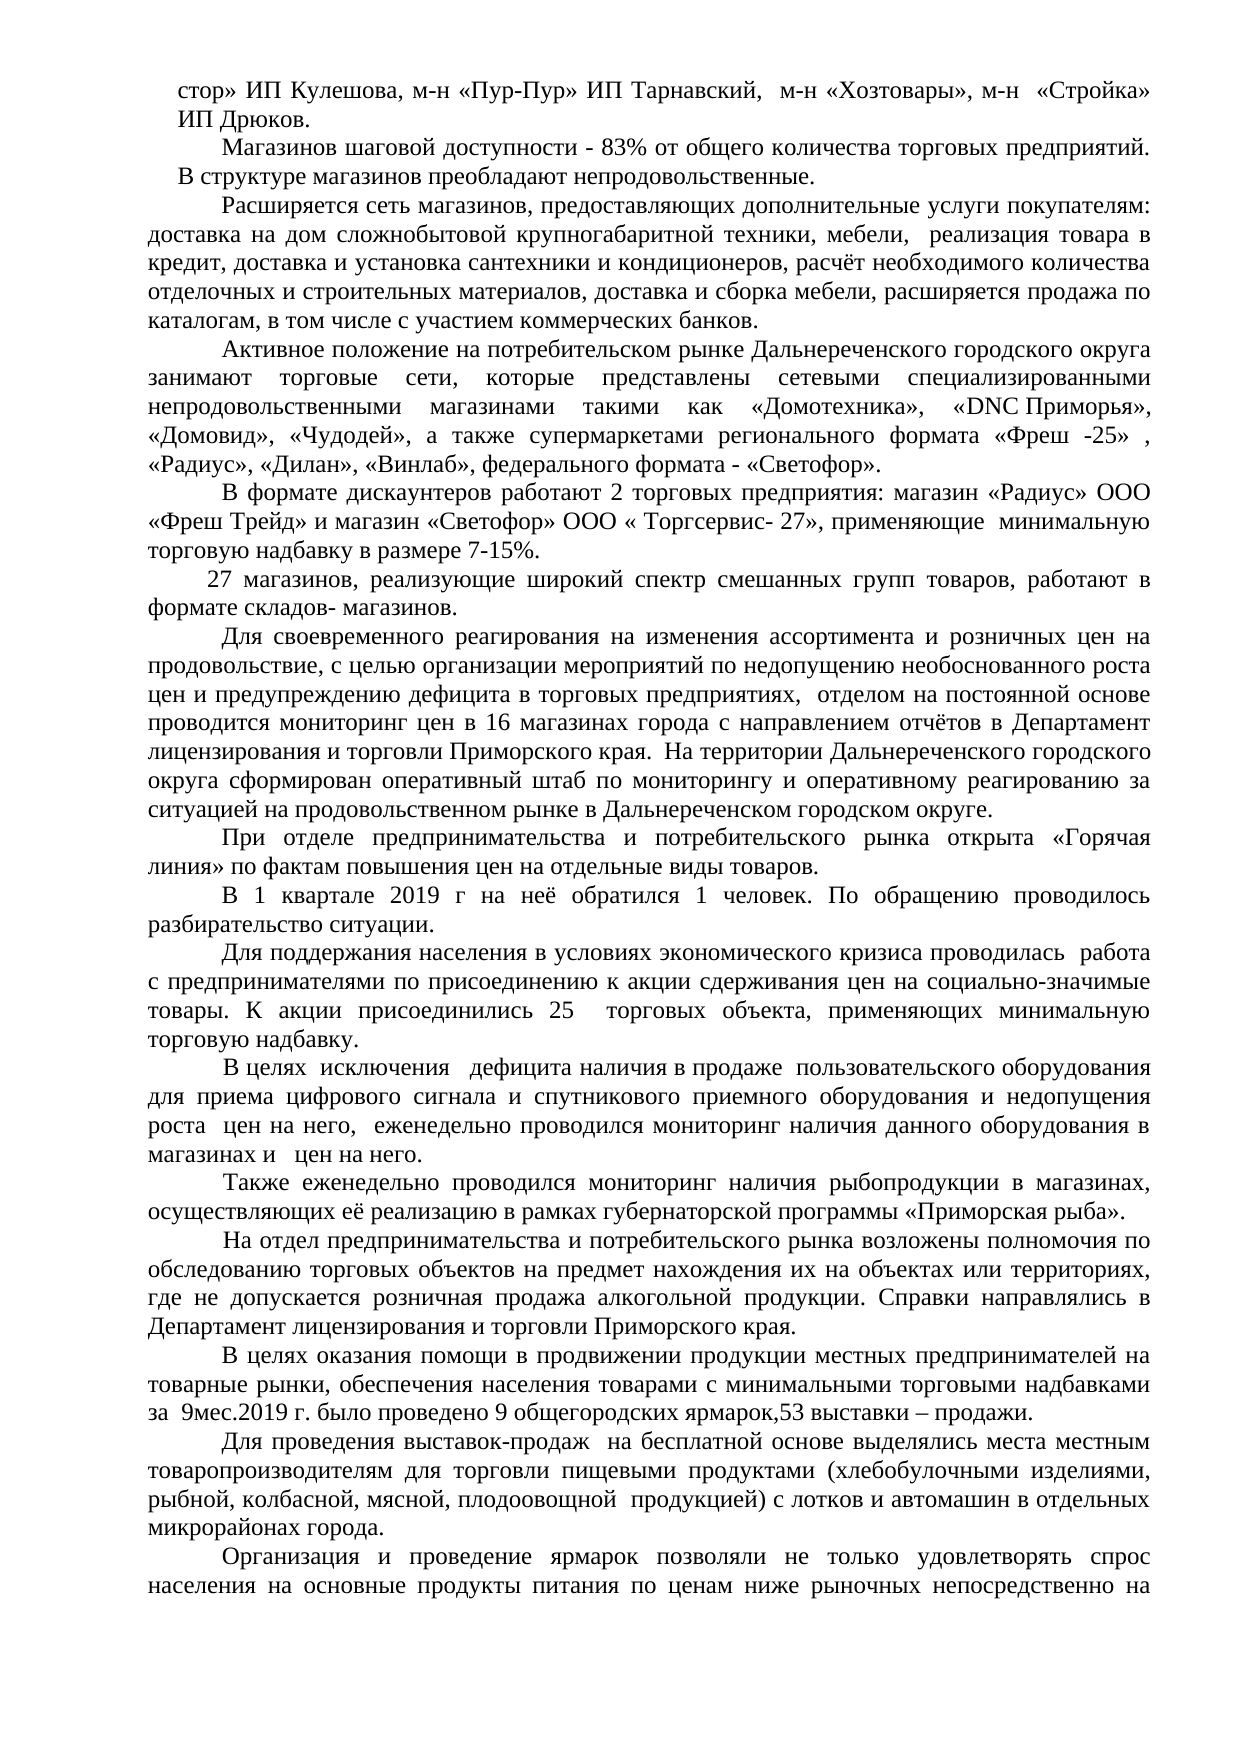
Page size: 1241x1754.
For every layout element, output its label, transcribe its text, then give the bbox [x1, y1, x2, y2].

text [148, 1541, 1152, 1599]
text Магазинов шаговой доступности - 83% от общего количества торговых предприятий. В структуре магазинов преобладают непродовольственные. [177, 132, 1152, 190]
text В формате дискаунтеров работают 2 торговых предприятия: магазин «Радиус» ООО «Фреш Трейд» и магазин «Светофор» ООО « Торгсервис- 27», применяющие минимальную торговую надбавку в размере 7-15%. [148, 477, 1152, 564]
text Активное положение на потребительском рынке Дальнереченского городского округа занимают торговые сети, которые представлены сетевыми специализированными непродовольственными магазинами такими как «Домотехника», «DNC Приморья», «Домовид», «Чудодей», а также супермаркетами регионального формата «Фреш -25» , «Радиус», «Дилан», «Винлаб», федерального формата - «Светофор». [148, 334, 1152, 477]
text При отделе предпринимательства и потребительского рынка открыта «Горячая линия» по фактам повышения цен на отдельные виды товаров. [148, 822, 1152, 880]
text На отдел предпринимательства и потребительского рынка возложены полномочия по обследованию торговых объектов на предмет нахождения их на объектах или территориях, где не допускается розничная продажа алкогольной продукции. Справки направлялись в Департамент лицензирования и торговли Приморского края. [148, 1225, 1152, 1340]
text В 1 квартале 2019 г на неё обратился 1 человек. По обращению проводилось разбирательство ситуации. [148, 880, 1152, 937]
title Расширяется сеть магазинов, предоставляющих дополнительные услуги покупателям: доставка на дом сложнобытовой крупногабаритной техники, мебели, реализация товара в кредит, доставка и установка сантехники и кондиционеров, расчёт необходимого количества отделочных и строительных материалов, доставка и сборка мебели, расширяется продажа по каталогам, в том числе с участием коммерческих банков. [148, 190, 1152, 334]
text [177, 75, 1152, 132]
text Для поддержания населения в условиях экономического кризиса проводилась работа с предпринимателями по присоединению к акции сдерживания цен на социально-значимые товары. К акции присоединились 25 торговых объекта, применяющих минимальную торговую надбавку. [148, 937, 1152, 1052]
text Для своевременного реагирования на изменения ассортимента и розничных цен на продовольствие, с целью организации мероприятий по недопущению необоснованного роста цен и предупреждению дефицита в торговых предприятиях, отделом на постоянной основе проводится мониторинг цен в 16 магазинах города с направлением отчётов в Департамент лицензирования и торговли Приморского края. На территории Дальнереченского городского округа сформирован оперативный штаб по мониторингу и оперативному реагированию за ситуацией на продовольственном рынке в Дальнереченском городском округе. [148, 621, 1152, 822]
text Также еженедельно проводился мониторинг наличия рыбопродукции в магазинах, осуществляющих её реализацию в рамках губернаторской программы «Приморская рыба». [148, 1167, 1152, 1225]
text 27 магазинов, реализующие широкий спектр смешанных групп товаров, работают в формате складов- магазинов. [148, 564, 1152, 621]
text Для проведения выставок-продаж на бесплатной основе выделялись места местным товаропроизводителям для торговли пищевыми продуктами (хлебобулочными изделиями, рыбной, колбасной, мясной, плодоовощной продукцией) с лотков и автомашин в отдельных микрорайонах города. [148, 1426, 1152, 1541]
text В целях оказания помощи в продвижении продукции местных предпринимателей на товарные рынки, обеспечения населения товарами с минимальными торговыми надбавками за 9мес.2019 г. было проведено 9 общегородских ярмарок,53 выставки – продажи. [148, 1340, 1152, 1426]
text В целях исключения дефицита наличия в продаже пользовательского оборудования для приема цифрового сигнала и спутникового приемного оборудования и недопущения роста цен на него, еженедельно проводился мониторинг наличия данного оборудования в магазинах и цен на него. [148, 1052, 1152, 1167]
